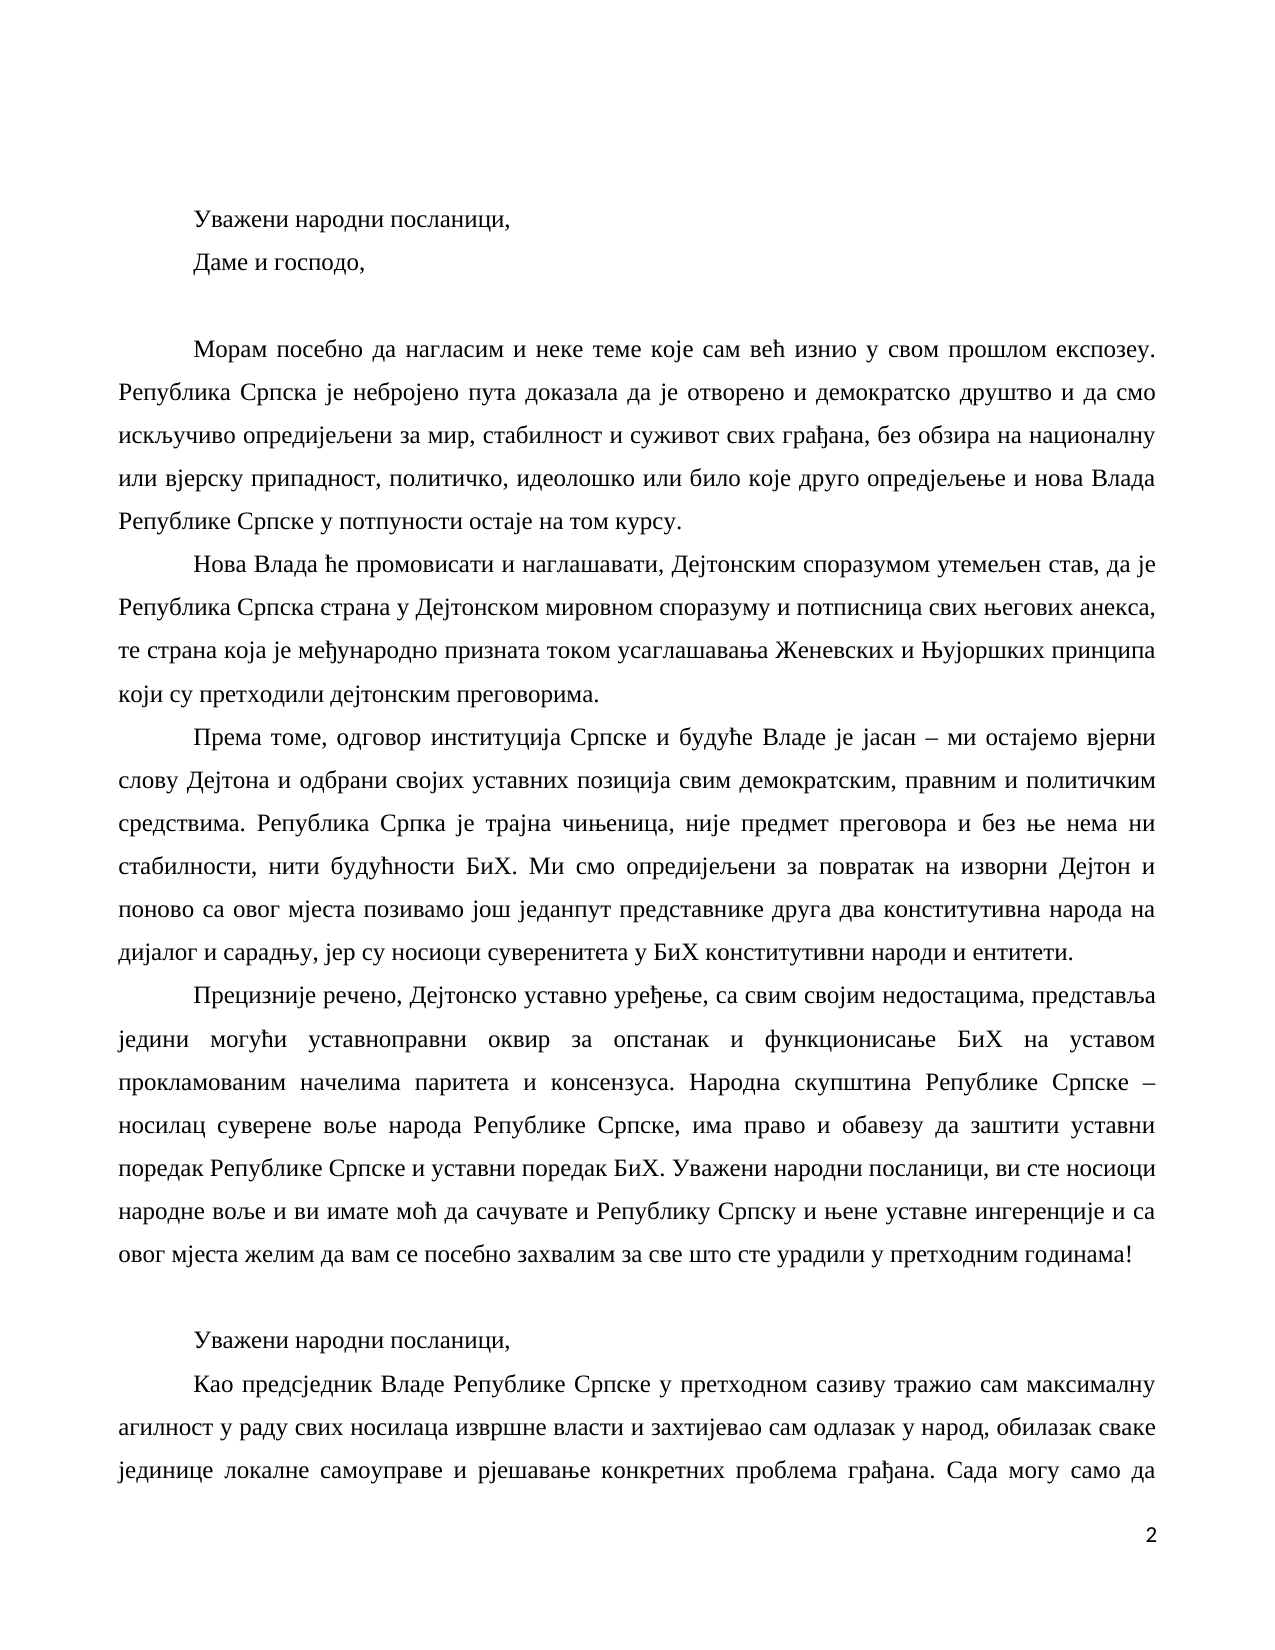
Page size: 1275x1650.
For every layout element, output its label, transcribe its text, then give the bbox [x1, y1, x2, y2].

text Уважени народни посланици, [118, 204, 1157, 233]
text Према томе, одговор институција Српске и будуће Владе је јасан – ми остајемо вјерни слову Дејтона и одбрани својих уставних позиција свим демократским, правним и политичким средствима. Република Српка је трајна чињеница, није предмет преговора и без ње нема ни стабилности, нити будућности БиХ. Ми смо опредијељени за повратак на изворни Дејтон и поново са овог мјеста позивамо још једанпут представнике друга два конститутивна народа на дијалог и сарадњу, јер су носиоци суверенитета у БиХ конститутивни народи и ентитети. [118, 722, 1157, 966]
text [118, 1369, 1157, 1484]
text Нова Влада ће промовисати и наглашавати, Дејтонским споразумом утемељен став, да је Република Српска страна у Дејтонском мировном споразуму и потписница свих његових анекса, те страна која је међународно призната током усаглашавања Женевских и Њујоршких принципа који су претходили дејтонским преговорима. [118, 549, 1157, 707]
text Даме и господо, [118, 247, 1157, 276]
text Прецизније речено, Дејтонско уставно уређење, са свим својим недостацима, представља једини могући уставноправни оквир за опстанак и функционисање БиХ на уставом прокламованим начелима паритета и консензуса. Народна скупштина Републике Српске – носилац суверене воље народа Републике Српске, има право и обавезу да заштити уставни поредак Републике Српске и уставни поредак БиХ. Уважени народни посланици, ви сте носиоци народне воље и ви имате моћ да сачувате и Републику Српску и њене уставне ингеренције и са овог мјеста желим да вам се посебно захвалим за све што сте урадили у претходним годинама! [118, 981, 1157, 1268]
text Морам посебно да нагласим и неке теме које сам већ изнио у свом прошлом експозеу. Република Српска је небројено пута доказала да је отворено и демократско друштво и да смо искључиво опредијељени за мир, стабилност и суживот свих грађана, без обзира на националну или вјерску припадност, политичко, идеолошко или било које друго опредјељење и нова Влада Републике Српске у потпуности остаје на том курсу. [118, 334, 1157, 535]
text Уважени народни посланици, [118, 1326, 1157, 1354]
